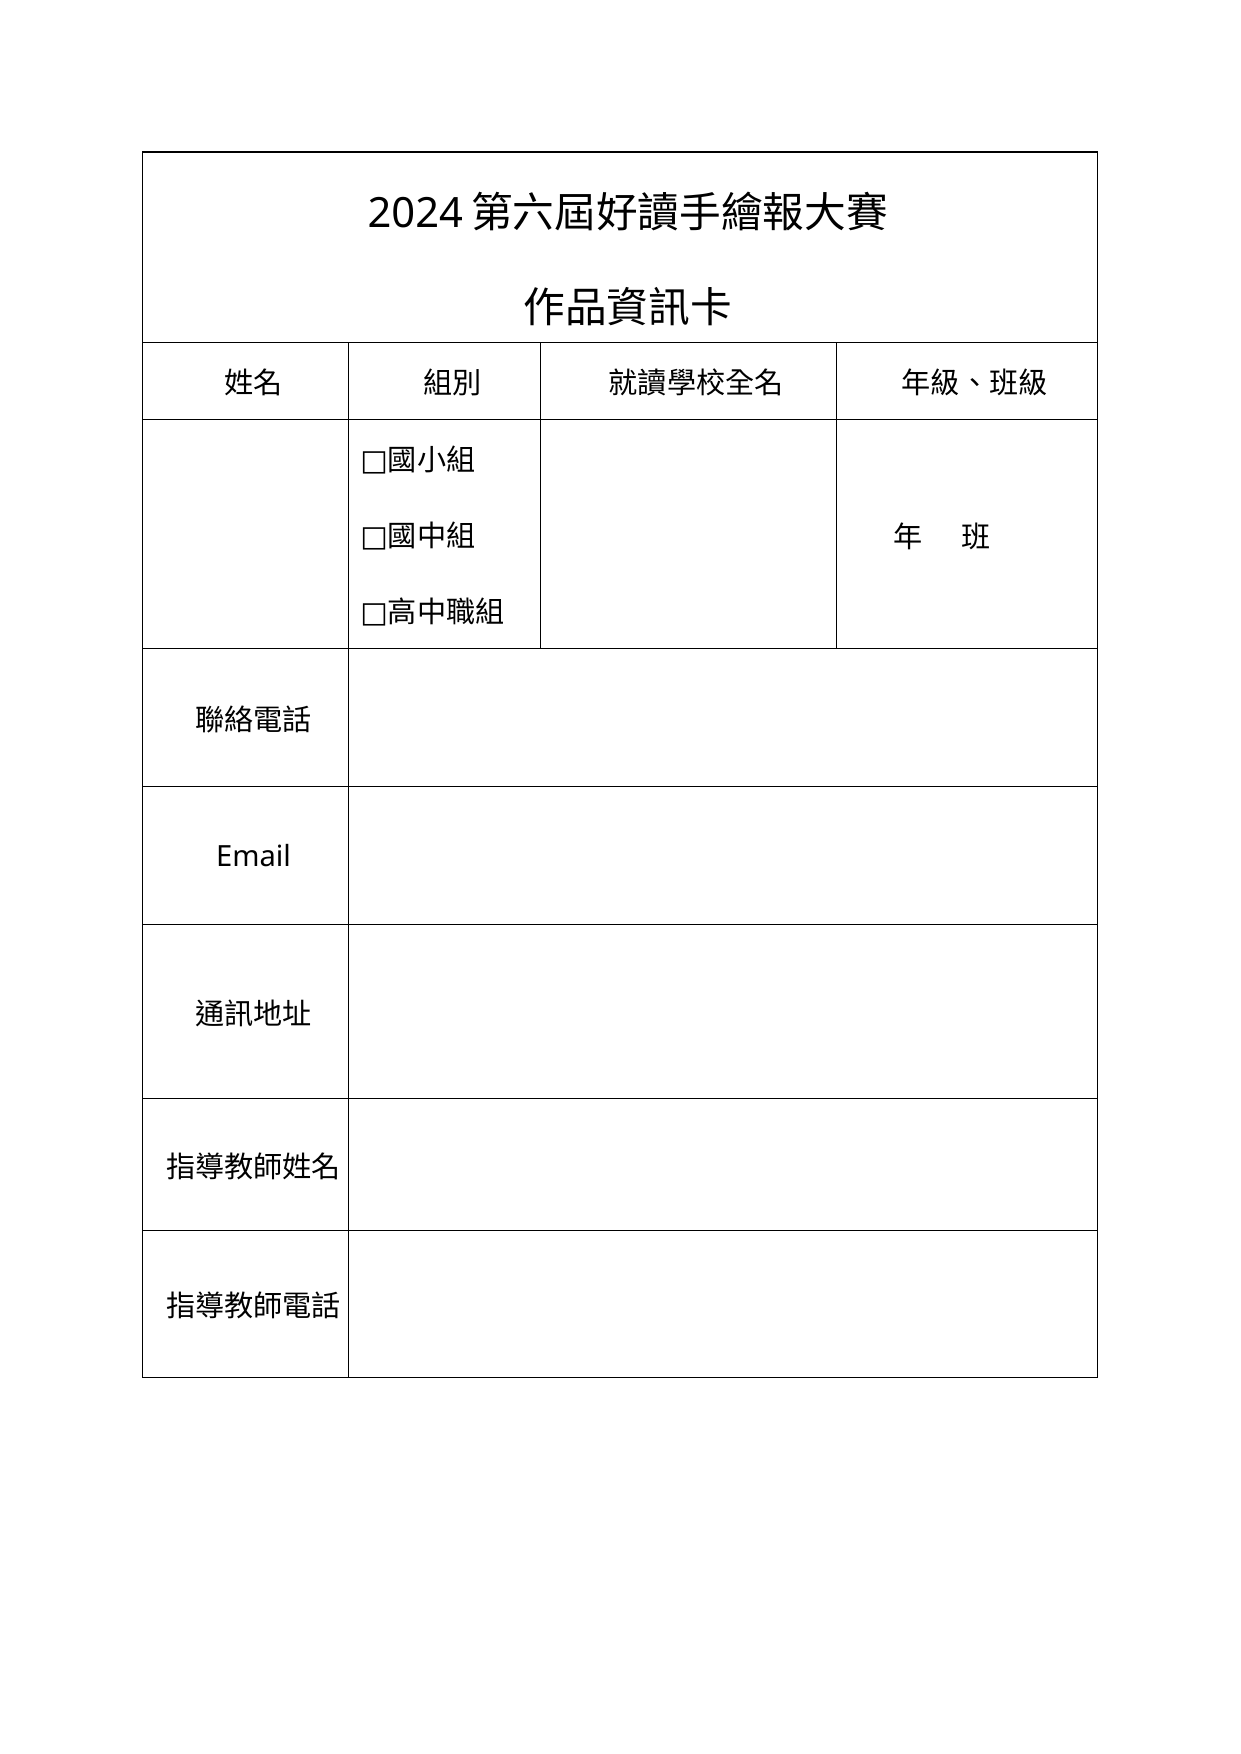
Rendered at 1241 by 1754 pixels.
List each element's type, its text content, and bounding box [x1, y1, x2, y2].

table_cell 指導教師電話 [143, 1231, 348, 1377]
table_cell Email [143, 787, 348, 924]
table_cell 組別 [349, 343, 540, 419]
table_cell 通訊地址 [143, 925, 348, 1098]
table_cell [349, 787, 1097, 924]
table_cell [541, 420, 836, 648]
table_header 2024第六屆好讀手繪報大賽 作品資訊卡 [143, 153, 1097, 342]
table_cell 姓名 [143, 343, 348, 419]
table_cell 年級、班級 [837, 343, 1097, 419]
table_cell 就讀學校全名 [541, 343, 836, 419]
table_cell 年 班 [837, 420, 1097, 648]
table_cell [143, 420, 348, 648]
table_cell [349, 1231, 1097, 1377]
table_cell 聯絡電話 [143, 649, 348, 786]
table_cell [349, 925, 1097, 1098]
table_cell [349, 649, 1097, 786]
table_cell [349, 1099, 1097, 1230]
table_cell □國小組 □國中組 □高中職組 [349, 420, 540, 648]
table_cell 指導教師姓名 [143, 1099, 348, 1230]
